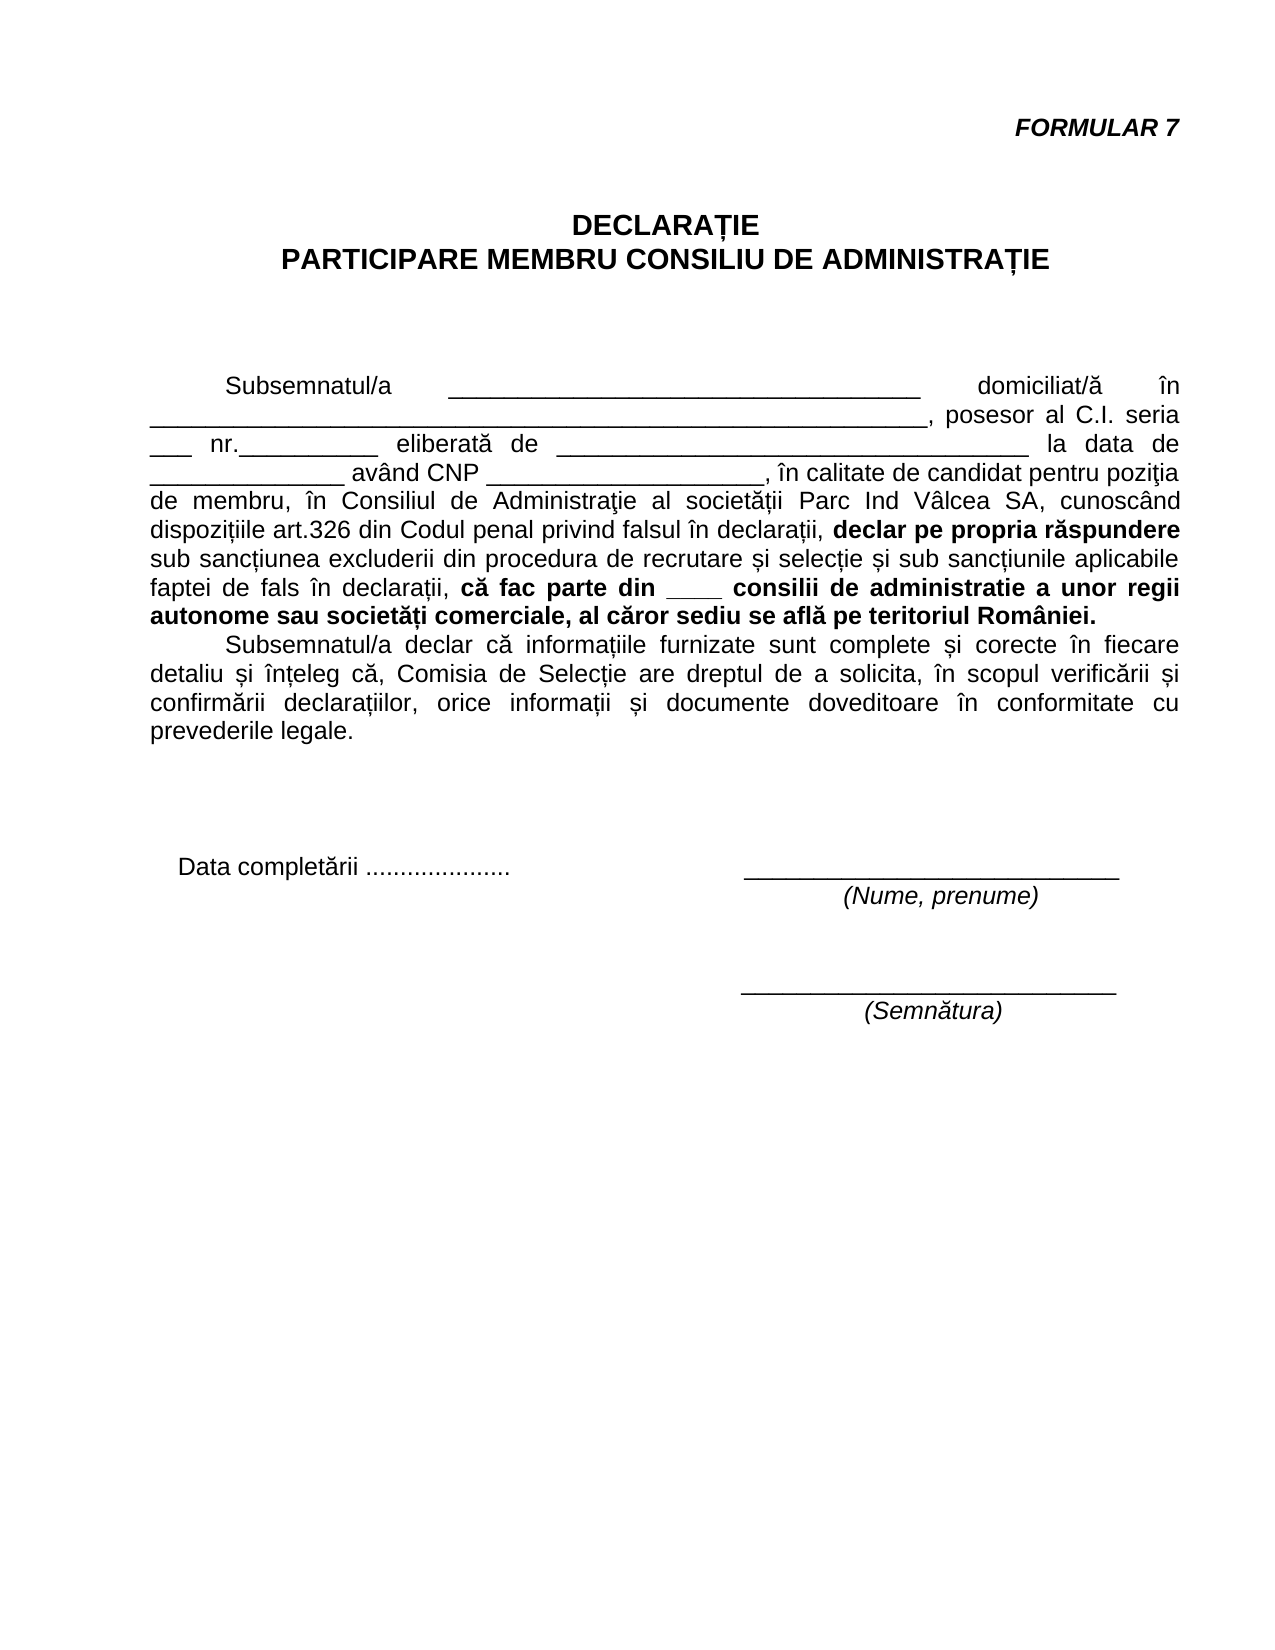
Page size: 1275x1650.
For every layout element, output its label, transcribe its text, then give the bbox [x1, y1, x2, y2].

text Subsemnatul/a __________________________________ domiciliat/ă în ________________________________________________________, posesor al C.I. seria ___ nr.__________ eliberată de __________________________________ la data de ______________ având CNP ____________________, în calitate de candidat pentru poziţia de membru, în Consiliul de Administraţie al societății Parc Ind Vâlcea SA, cunoscând dispozițiile art.326 din Codul penal privind falsul în declarații, declar pe propria răspundere sub sancțiunea excluderii din procedura de recrutare și selecție și sub sancțiunile aplicabile faptei de fals în declarații, că fac parte din ____ consilii de administratie a unor regii autonome sau societăți comerciale, al căror sediu se află pe teritoriul României. [150, 371, 1181, 630]
text FORMULAR 7 [159, 112, 1181, 141]
text (Semnătura) [150, 996, 1181, 1024]
text PARTICIPARE MEMBRU CONSILIU DE ADMINISTRAȚIE [150, 242, 1181, 275]
text Data completării ..................... ___________________________ [150, 852, 1181, 881]
text DECLARAȚIE [150, 208, 1181, 242]
text (Nume, prenume) [150, 881, 1181, 909]
text Subsemnatul/a declar că informațiile furnizate sunt complete și corecte în fiecare detaliu și înțeleg că, Comisia de Selecție are dreptul de a solicita, în scopul verificării și confirmării declarațiilor, orice informații și documente doveditoare în conformitate cu prevederile legale. [150, 630, 1181, 745]
text ___________________________ [150, 967, 1181, 996]
